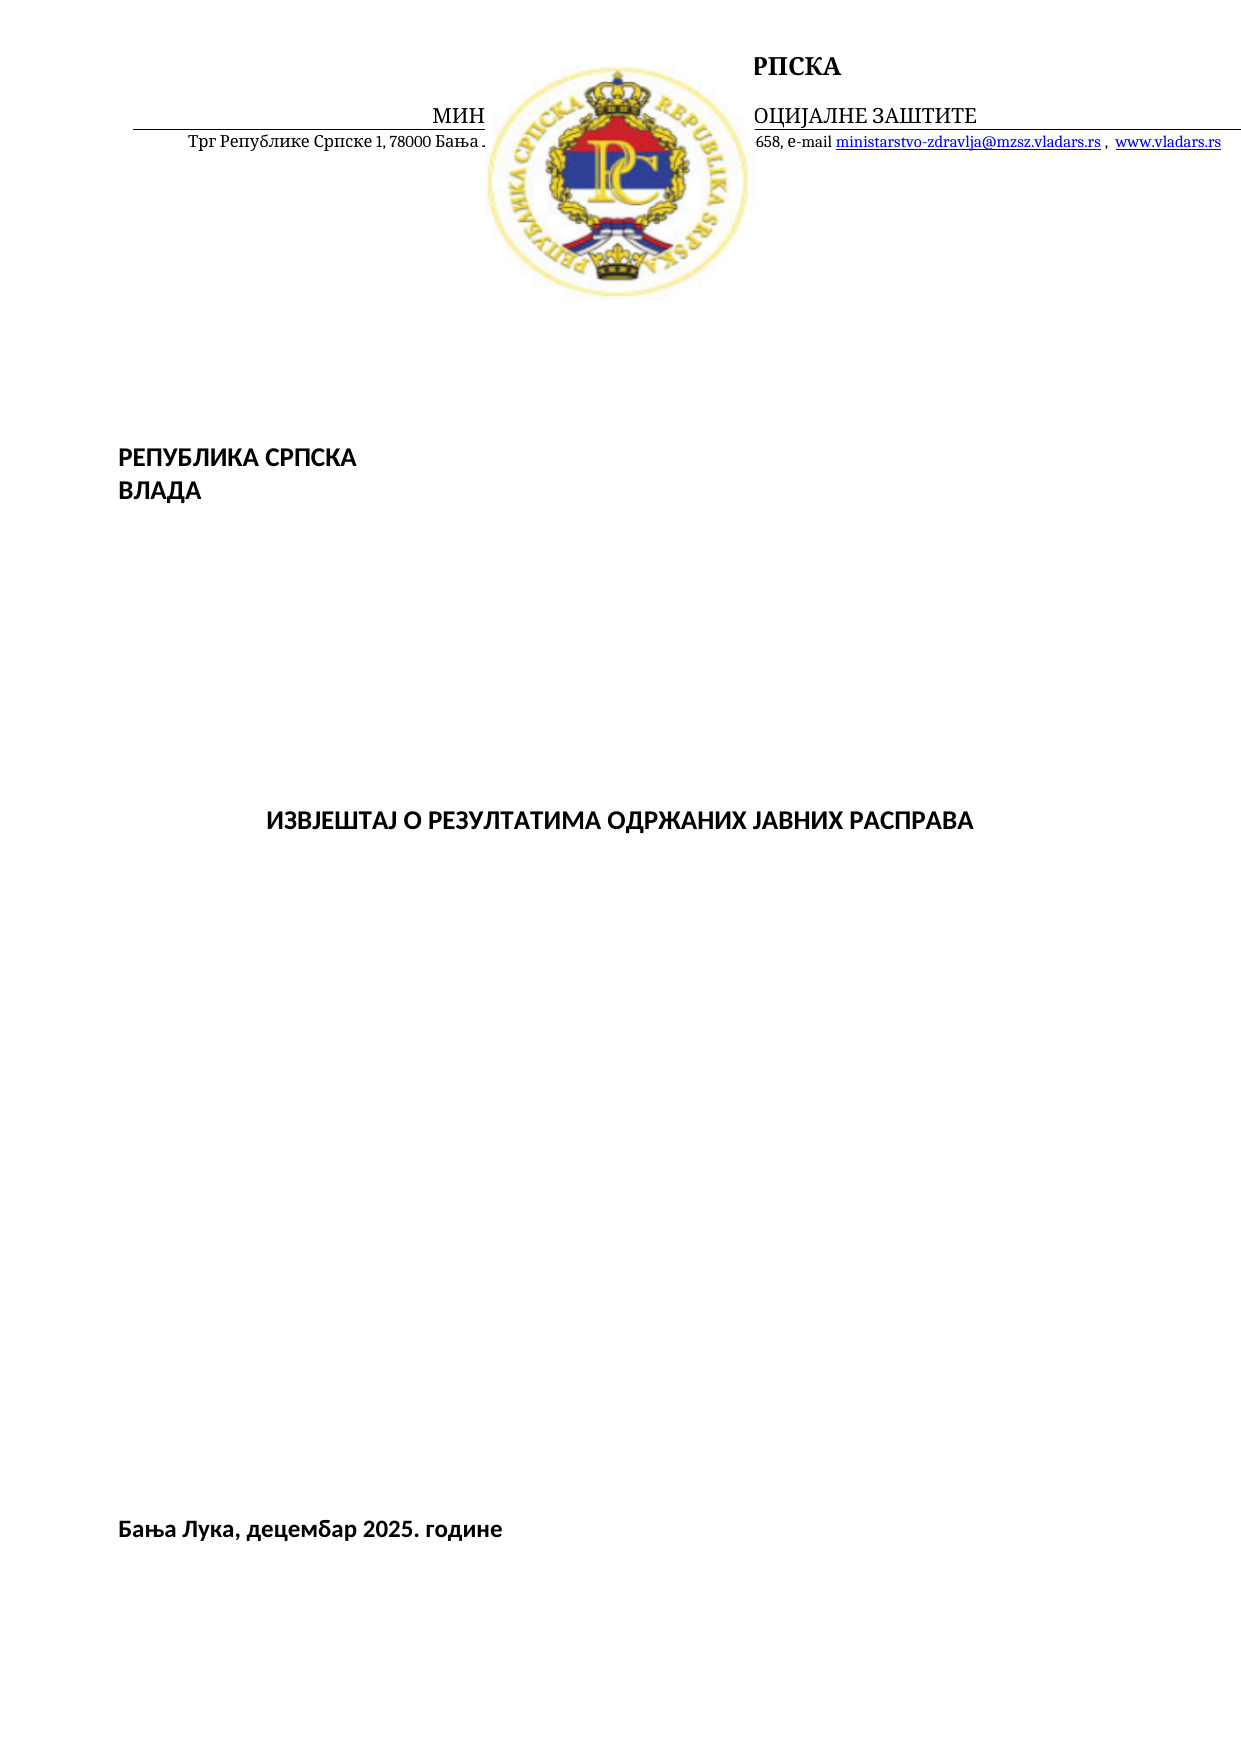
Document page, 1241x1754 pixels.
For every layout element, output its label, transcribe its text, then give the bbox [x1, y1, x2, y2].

text Бања Лука, децембар 2025. године [118, 1513, 1122, 1543]
text ИЗВЈЕШТАЈ О РЕЗУЛТАТИМА ОДРЖАНИХ ЈАВНИХ РАСПРАВА [118, 803, 1122, 836]
text ВЛАДА [118, 473, 1122, 506]
text РЕПУБЛИКА СРПСКА [118, 440, 1122, 473]
